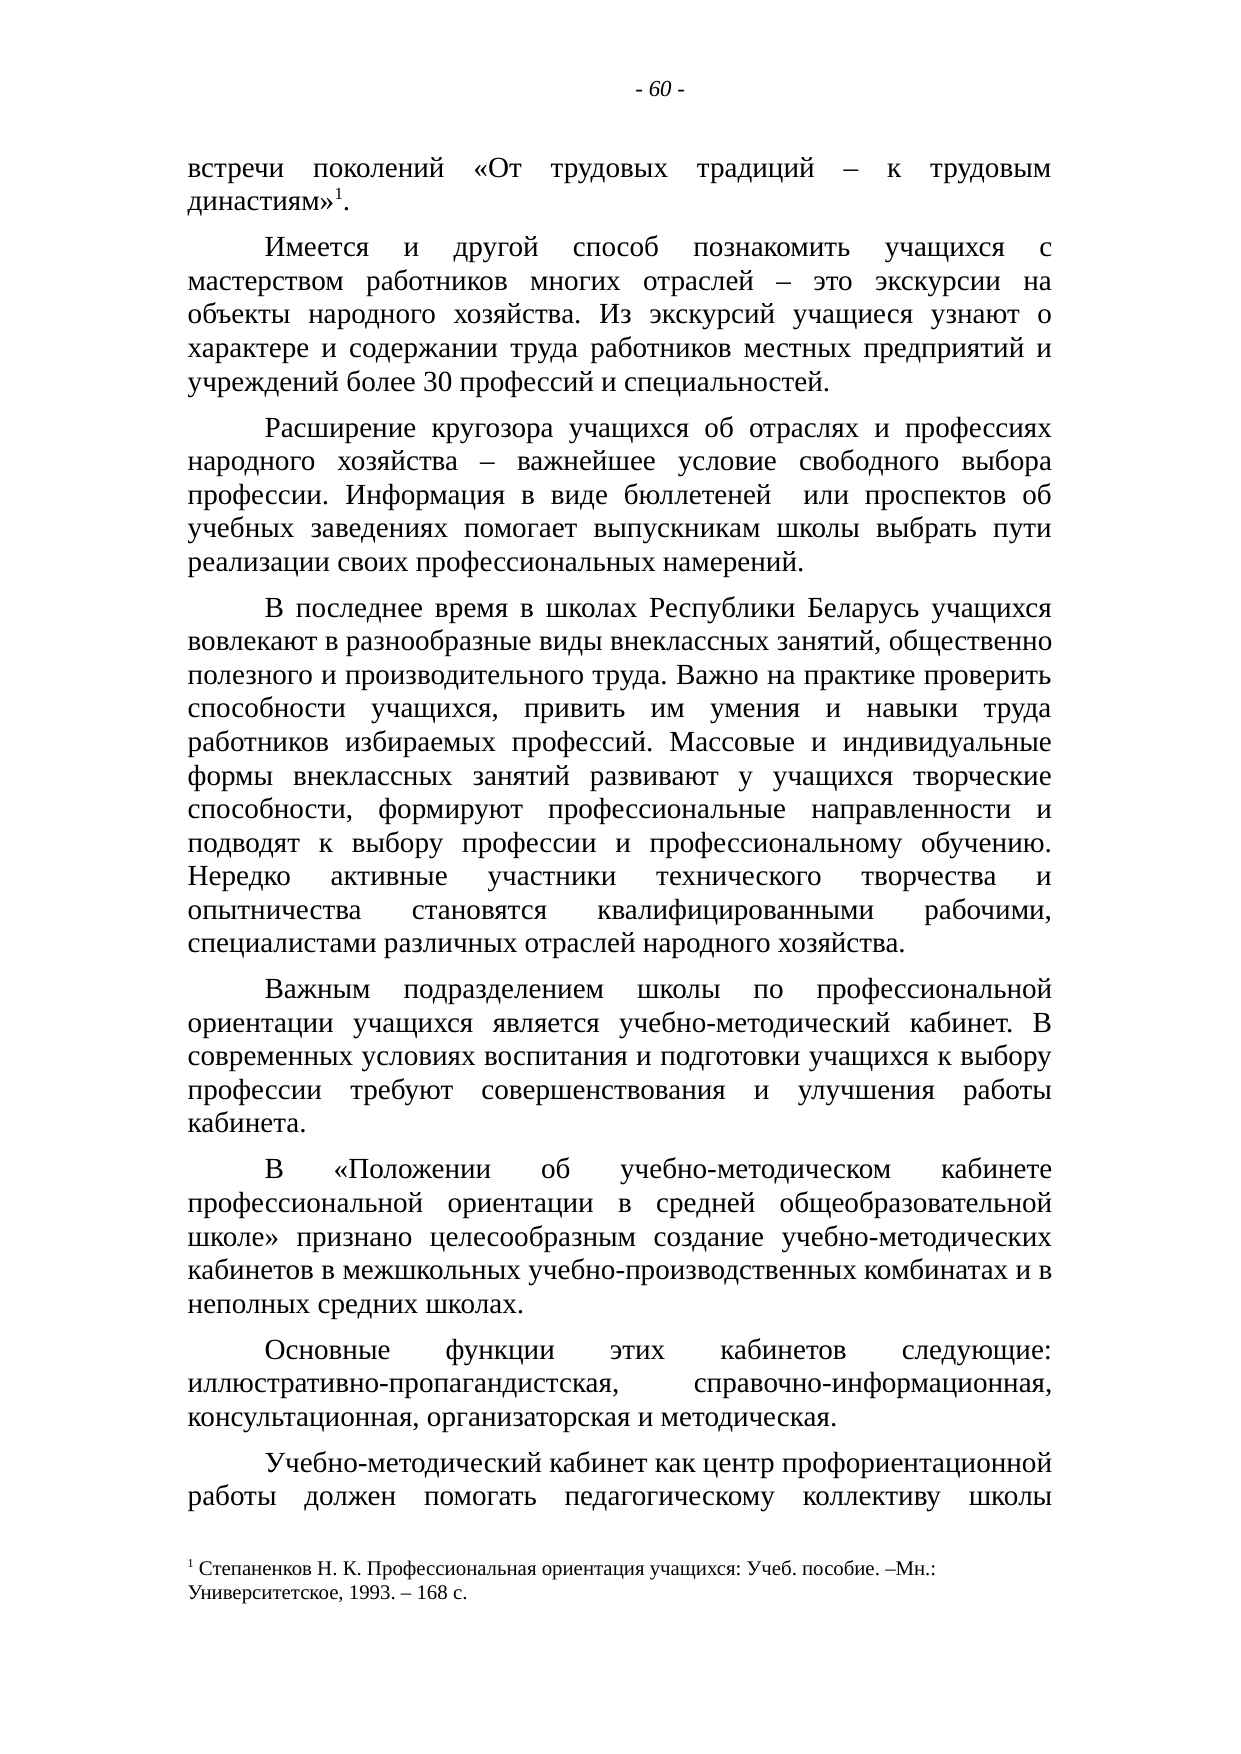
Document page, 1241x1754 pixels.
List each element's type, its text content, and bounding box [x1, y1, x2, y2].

text Важным подразделением школы по профессиональной ориентации учащихся является учебно-методический кабинет. В современных условиях воспитания и подготовки учащихся к выбору профессии требуют совершенствования и улучшения работы кабинета. [187, 971, 1053, 1139]
text Имеется и другой способ познакомить учащихся с мастерством работников многих отраслей – это экскурсии на объекты народного хозяйства. Из экскурсий учащиеся узнают о характере и содержании труда работников местных предприятий и учреждений более 30 профессий и специальностей. [187, 229, 1053, 397]
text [187, 150, 1053, 217]
text В «Положении об учебно-методическом кабинете профессиональной ориентации в средней общеобразовательной школе» признано целесообразным создание учебно-методических кабинетов в межшкольных учебно-производственных комбинатах и в неполных средних школах. [187, 1152, 1053, 1319]
text В последнее время в школах Республики Беларусь учащихся вовлекают в разнообразные виды внеклассных занятий, общественно полезного и производительного труда. Важно на практике проверить способности учащихся, привить им умения и навыки труда работников избираемых профессий. Массовые и индивидуальные формы внеклассных занятий развивают у учащихся творческие способности, формируют профессиональные направленности и подводят к выбору профессии и профессиональному обучению. Нередко активные участники технического творчества и опытничества становятся квалифицированными рабочими, специалистами различных отраслей народного хозяйства. [187, 590, 1053, 959]
text Расширение кругозора учащихся об отраслях и профессиях народного хозяйства – важнейшее условие свободного выбора профессии. Информация в виде бюллетеней или проспектов об учебных заведениях помогает выпускникам школы выбрать пути реализации своих профессиональных намерений. [187, 410, 1053, 577]
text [187, 1445, 1053, 1512]
text Основные функции этих кабинетов следующие: иллюстративно-пропагандистская, справочно-информационная, консультационная, организаторская и методическая. [187, 1332, 1053, 1432]
